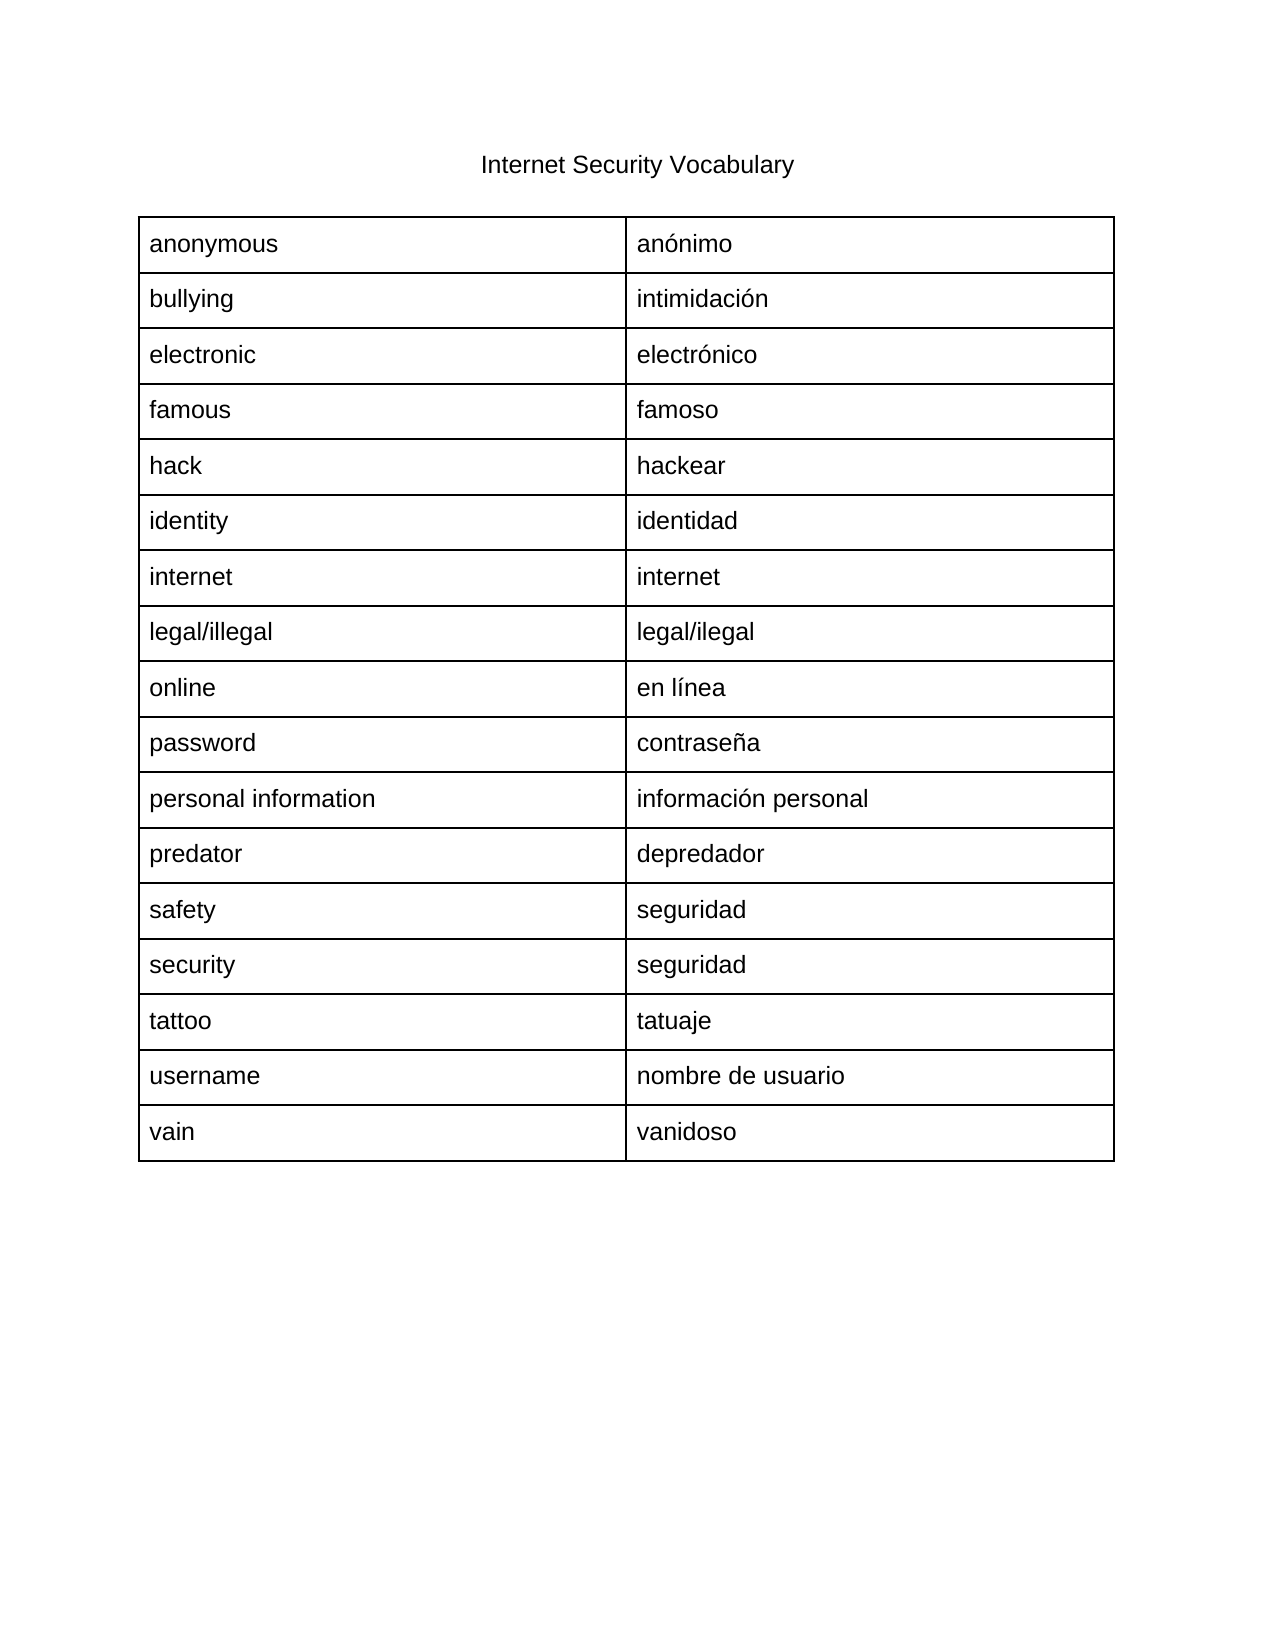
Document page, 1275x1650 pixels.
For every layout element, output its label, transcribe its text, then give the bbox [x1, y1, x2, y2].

table_header anonymous [140, 218, 625, 272]
table_cell safety [140, 884, 625, 938]
table_cell seguridad [627, 940, 1113, 993]
table_cell identidad [627, 496, 1113, 549]
table_cell security [140, 940, 625, 993]
table_cell tatuaje [627, 995, 1113, 1049]
table_cell hack [140, 440, 625, 494]
table_cell internet [140, 551, 625, 605]
table_cell bullying [140, 274, 625, 327]
table_cell password [140, 718, 625, 771]
table_cell personal information [140, 773, 625, 827]
table_cell nombre de usuario [627, 1051, 1113, 1104]
table_cell en línea [627, 662, 1113, 716]
table_cell tattoo [140, 995, 625, 1049]
table_cell famous [140, 385, 625, 438]
table_cell internet [627, 551, 1113, 605]
table_cell predator [140, 829, 625, 882]
table_cell username [140, 1051, 625, 1104]
table_cell electronic [140, 329, 625, 383]
table_cell hackear [627, 440, 1113, 494]
table_cell vain [140, 1106, 625, 1160]
table_cell online [140, 662, 625, 716]
text Internet Security Vocabulary [150, 150, 1125, 179]
table_cell seguridad [627, 884, 1113, 938]
table_header anónimo [627, 218, 1113, 272]
table_cell famoso [627, 385, 1113, 438]
table_cell vanidoso [627, 1106, 1113, 1160]
table_cell legal/illegal [140, 607, 625, 660]
table_cell intimidación [627, 274, 1113, 327]
table_cell electrónico [627, 329, 1113, 383]
table_cell información personal [627, 773, 1113, 827]
table_cell depredador [627, 829, 1113, 882]
table_cell legal/ilegal [627, 607, 1113, 660]
table_cell contraseña [627, 718, 1113, 771]
table_cell identity [140, 496, 625, 549]
